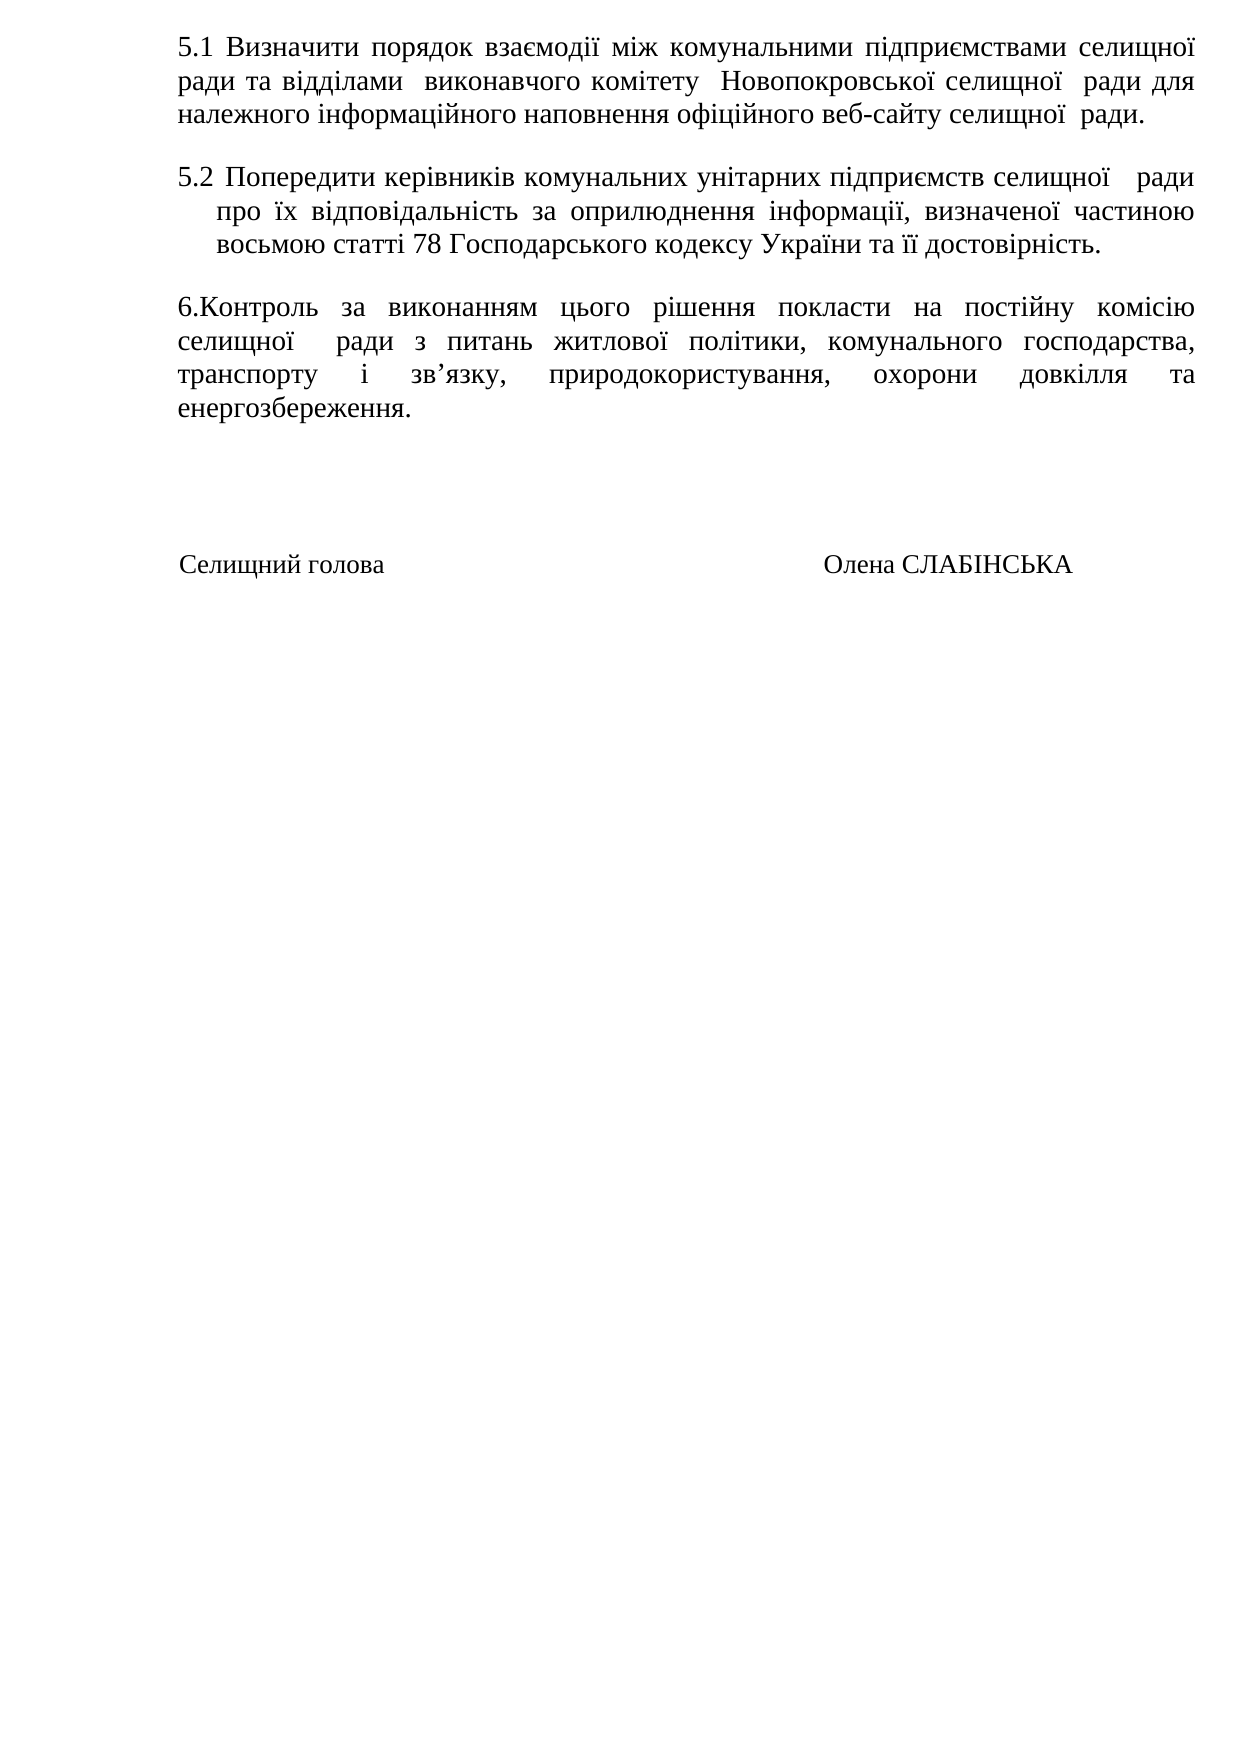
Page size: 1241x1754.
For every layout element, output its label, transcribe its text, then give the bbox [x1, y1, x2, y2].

text Селищний голова Олена СЛАБІНСЬКА [118, 548, 1152, 579]
list Попередити керівників комунальних унітарних підприємств селищної ради про їх відповідальність за оприлюднення інформації, визначеної частиною восьмою статті 78 Господарського кодексу України та її достовірність. [177, 159, 1196, 260]
text 5.1 Визначити порядок взаємодії між комунальними підприємствами селищної ради та відділами виконавчого комітету Новопокровської селищної ради для належного інформаційного наповнення офіційного веб-сайту селищної ради. [177, 29, 1196, 130]
text 6.Контроль за виконанням цього рішення покласти на постійну комісію селищної ради з питань житлової політики, комунального господарства, транспорту і зв’язку, природокористування, охорони довкілля та енергозбереження. [177, 289, 1196, 423]
